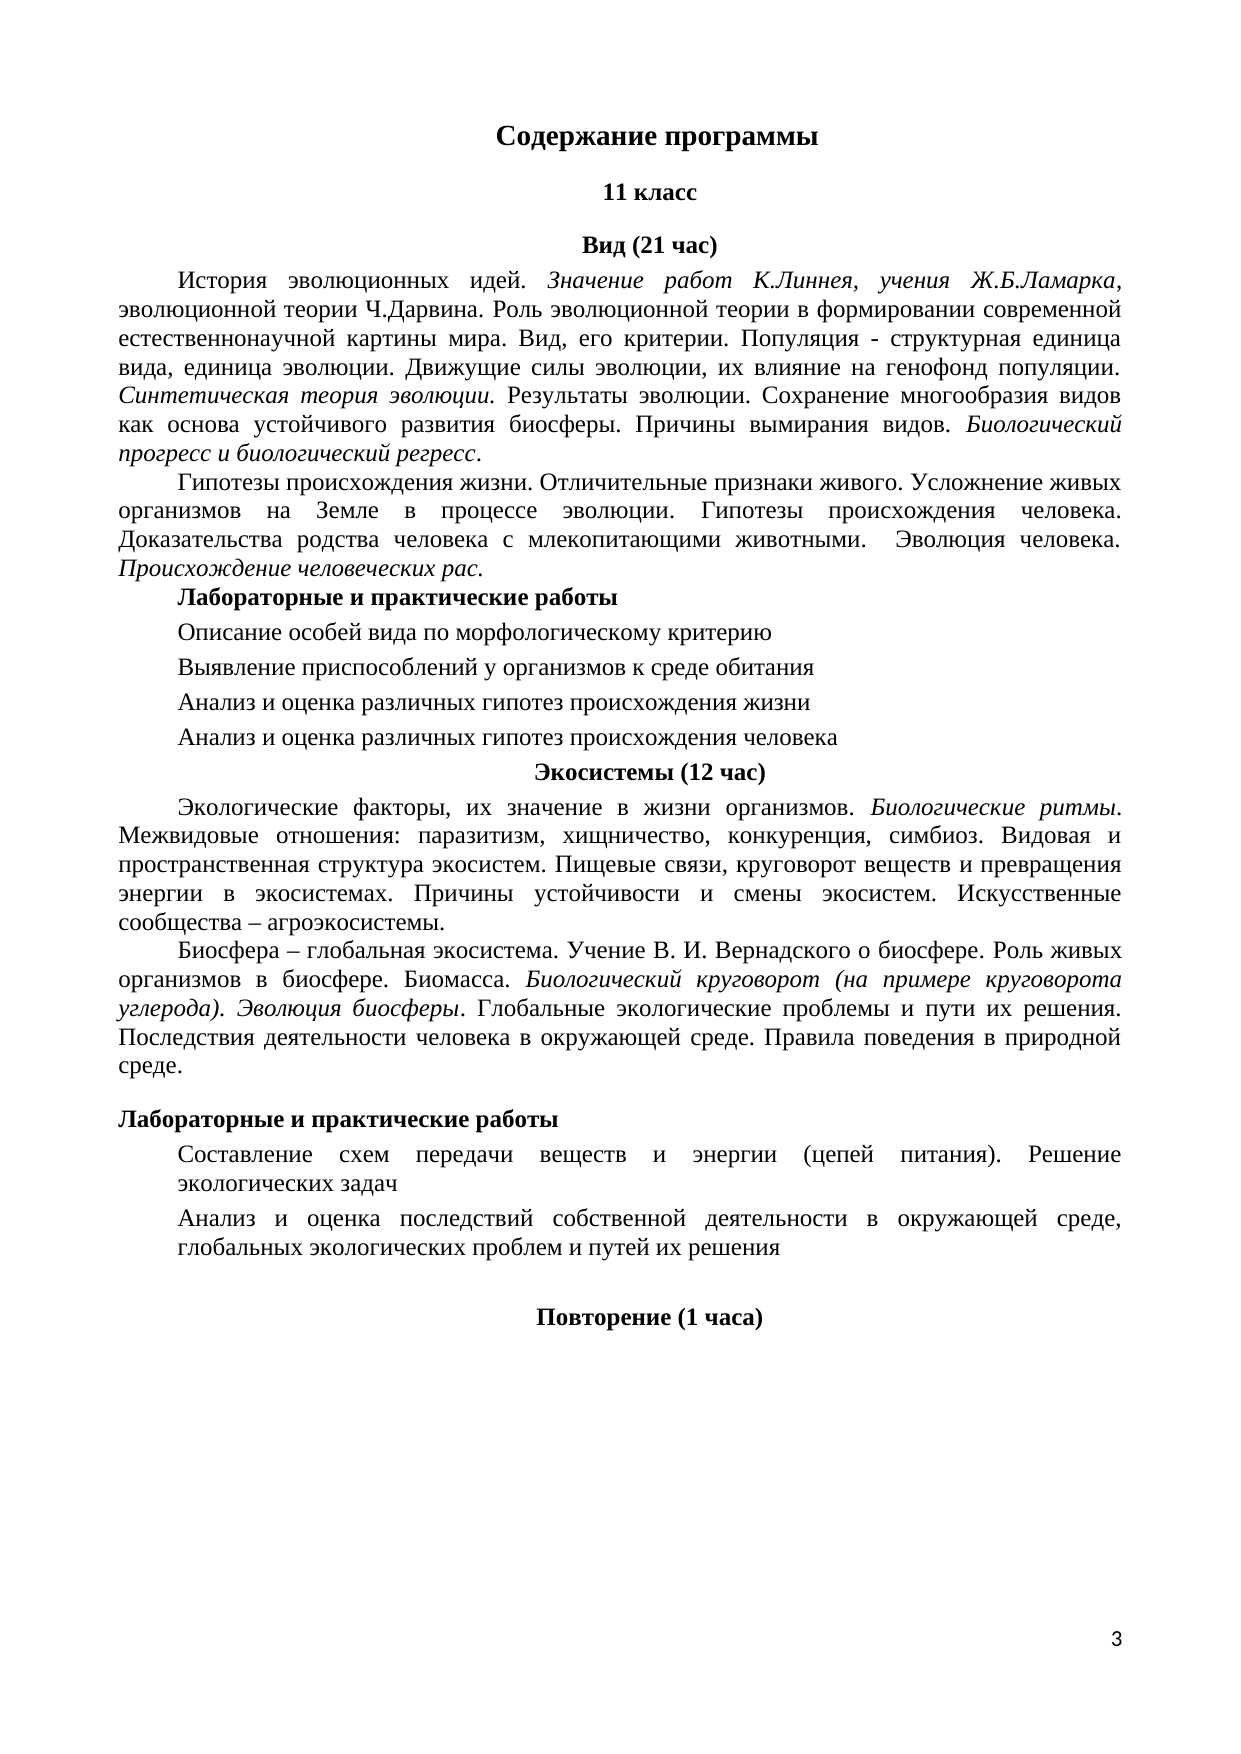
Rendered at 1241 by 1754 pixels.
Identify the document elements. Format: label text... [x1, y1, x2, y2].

text Вид (21 час) [177, 230, 1122, 259]
text Гипотезы происхождения жизни. Отличительные признаки живого. Усложнение живых организмов на Земле в процессе эволюции. Гипотезы происхождения человека. Доказательства родства человека с млекопитающими животными. Эволюция человека. Происхождение человеческих рас. [118, 467, 1122, 582]
text Лабораторные и практические работы [118, 582, 1122, 610]
text Анализ и оценка последствий собственной деятельности в окружающей среде, глобальных экологических проблем и путей их решения [177, 1203, 1122, 1260]
text Содержание программы [118, 118, 1122, 152]
text История эволюционных идей. Значение работ К.Линнея, учения Ж.Б.Ламарка, эволюционной теории Ч.Дарвина. Роль эволюционной теории в формировании современной естественнонаучной картины мира. Вид, его критерии. Популяция - структурная единица вида, единица эволюции. Движущие силы эволюции, их влияние на генофонд популяции. Синтетическая теория эволюции. Результаты эволюции. Сохранение многообразия видов как основа устойчивого развития биосферы. Причины вымирания видов. Биологический прогресс и биологический регресс. [118, 265, 1122, 467]
text Выявление приспособлений у организмов к среде обитания [177, 652, 1122, 680]
text Повторение (1 часа) [177, 1302, 1122, 1330]
text Экосистемы (12 час) [177, 757, 1122, 785]
text 11 класс [177, 177, 1122, 205]
text Биосфера – глобальная экосистема. Учение В. И. Вернадского о биосфере. Роль живых организмов в биосфере. Биомасса. Биологический круговорот (на примере круговорота углерода). Эволюция биосферы. Глобальные экологические проблемы и пути их решения. Последствия деятельности человека в окружающей среде. Правила поведения в природной среде. [118, 935, 1122, 1079]
text Анализ и оценка различных гипотез происхождения человека [177, 722, 1122, 750]
text Экологические факторы, их значение в жизни организмов. Биологические ритмы. Межвидовые отношения: паразитизм, хищничество, конкуренция, симбиоз. Видовая и пространственная структура экосистем. Пищевые связи, круговорот веществ и превращения энергии в экосистемах. Причины устойчивости и смены экосистем. Искусственные сообщества – агроэкосистемы. [118, 792, 1122, 935]
text Анализ и оценка различных гипотез происхождения жизни [177, 687, 1122, 715]
text Составление схем передачи веществ и энергии (цепей питания). Решение экологических задач [177, 1139, 1122, 1197]
text Лабораторные и практические работы [118, 1104, 1122, 1133]
text Описание особей вида по морфологическому критерию [177, 617, 1122, 645]
